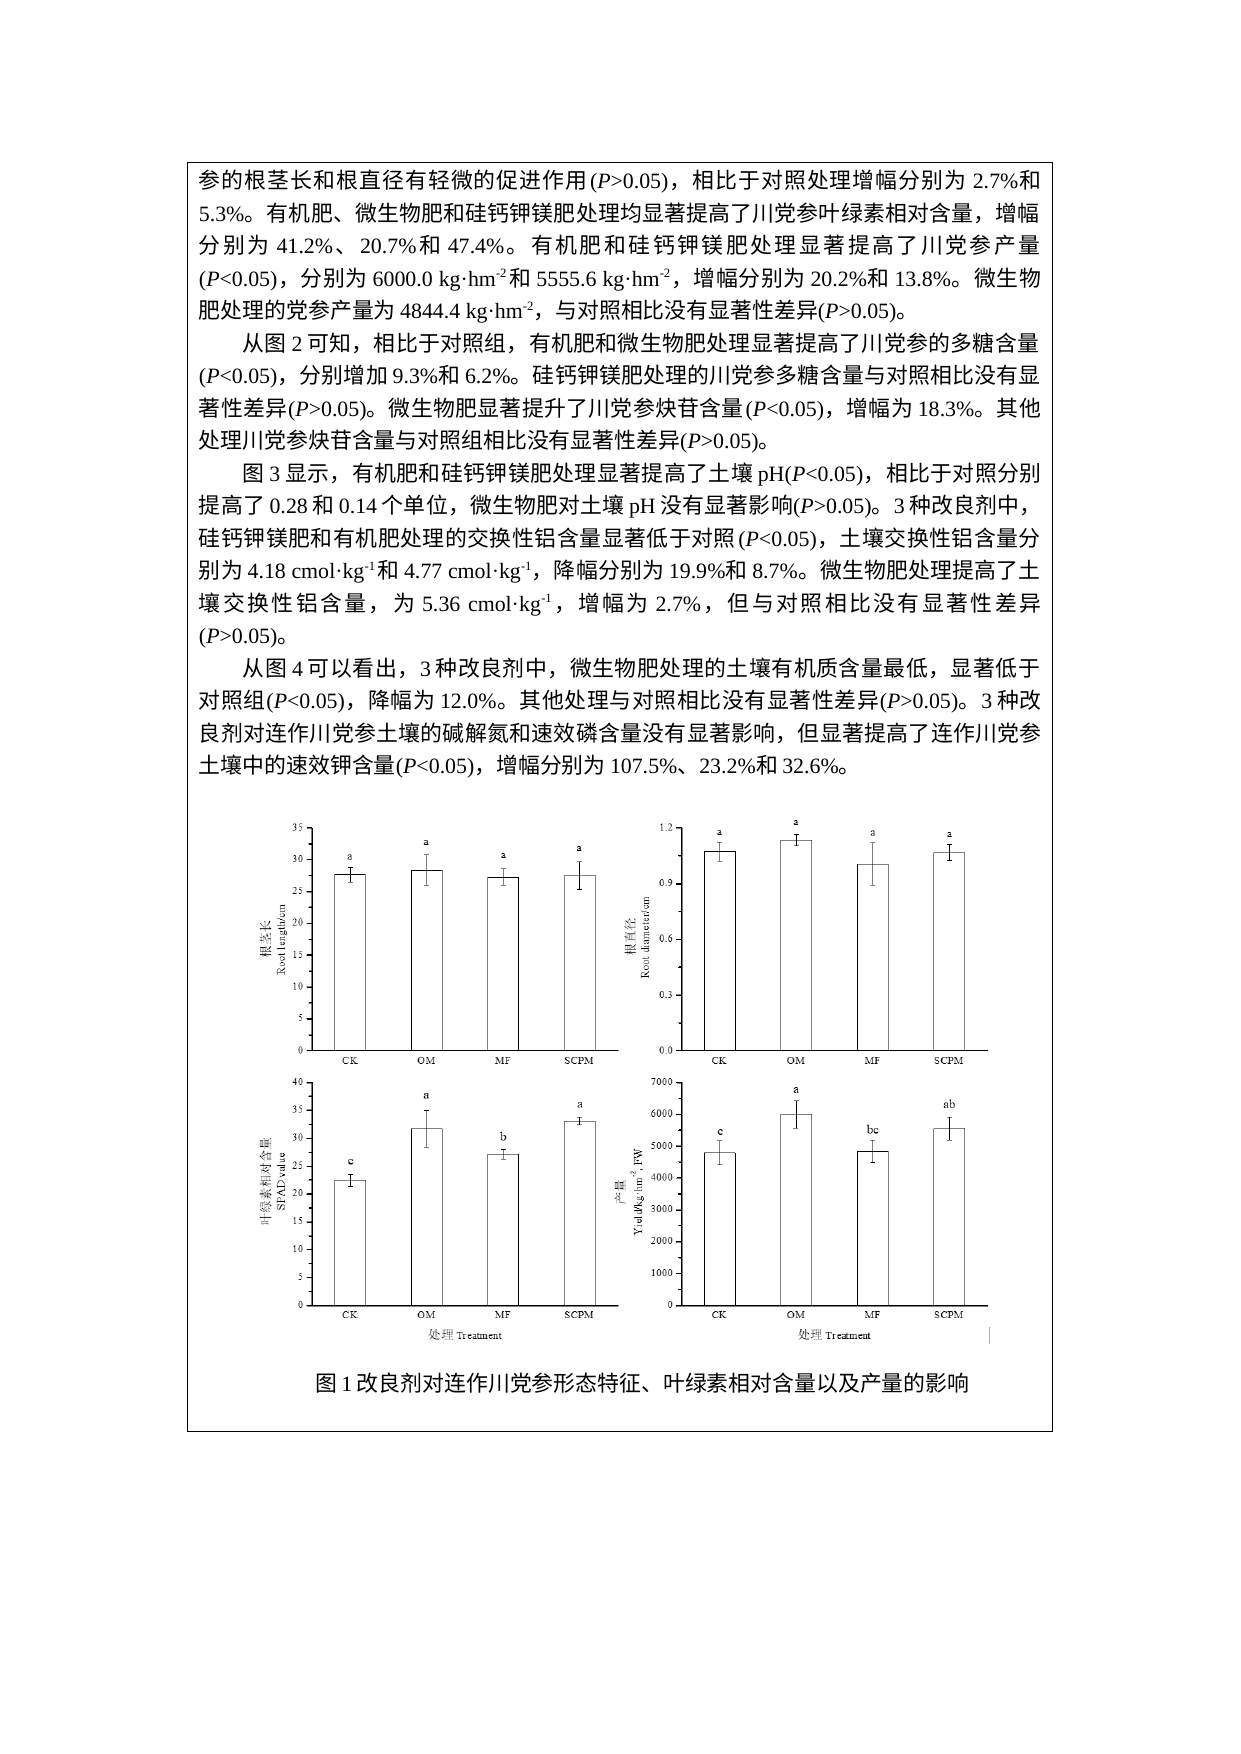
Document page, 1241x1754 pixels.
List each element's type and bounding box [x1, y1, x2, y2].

picture [250, 813, 990, 1344]
table_cell [188, 163, 1052, 1431]
